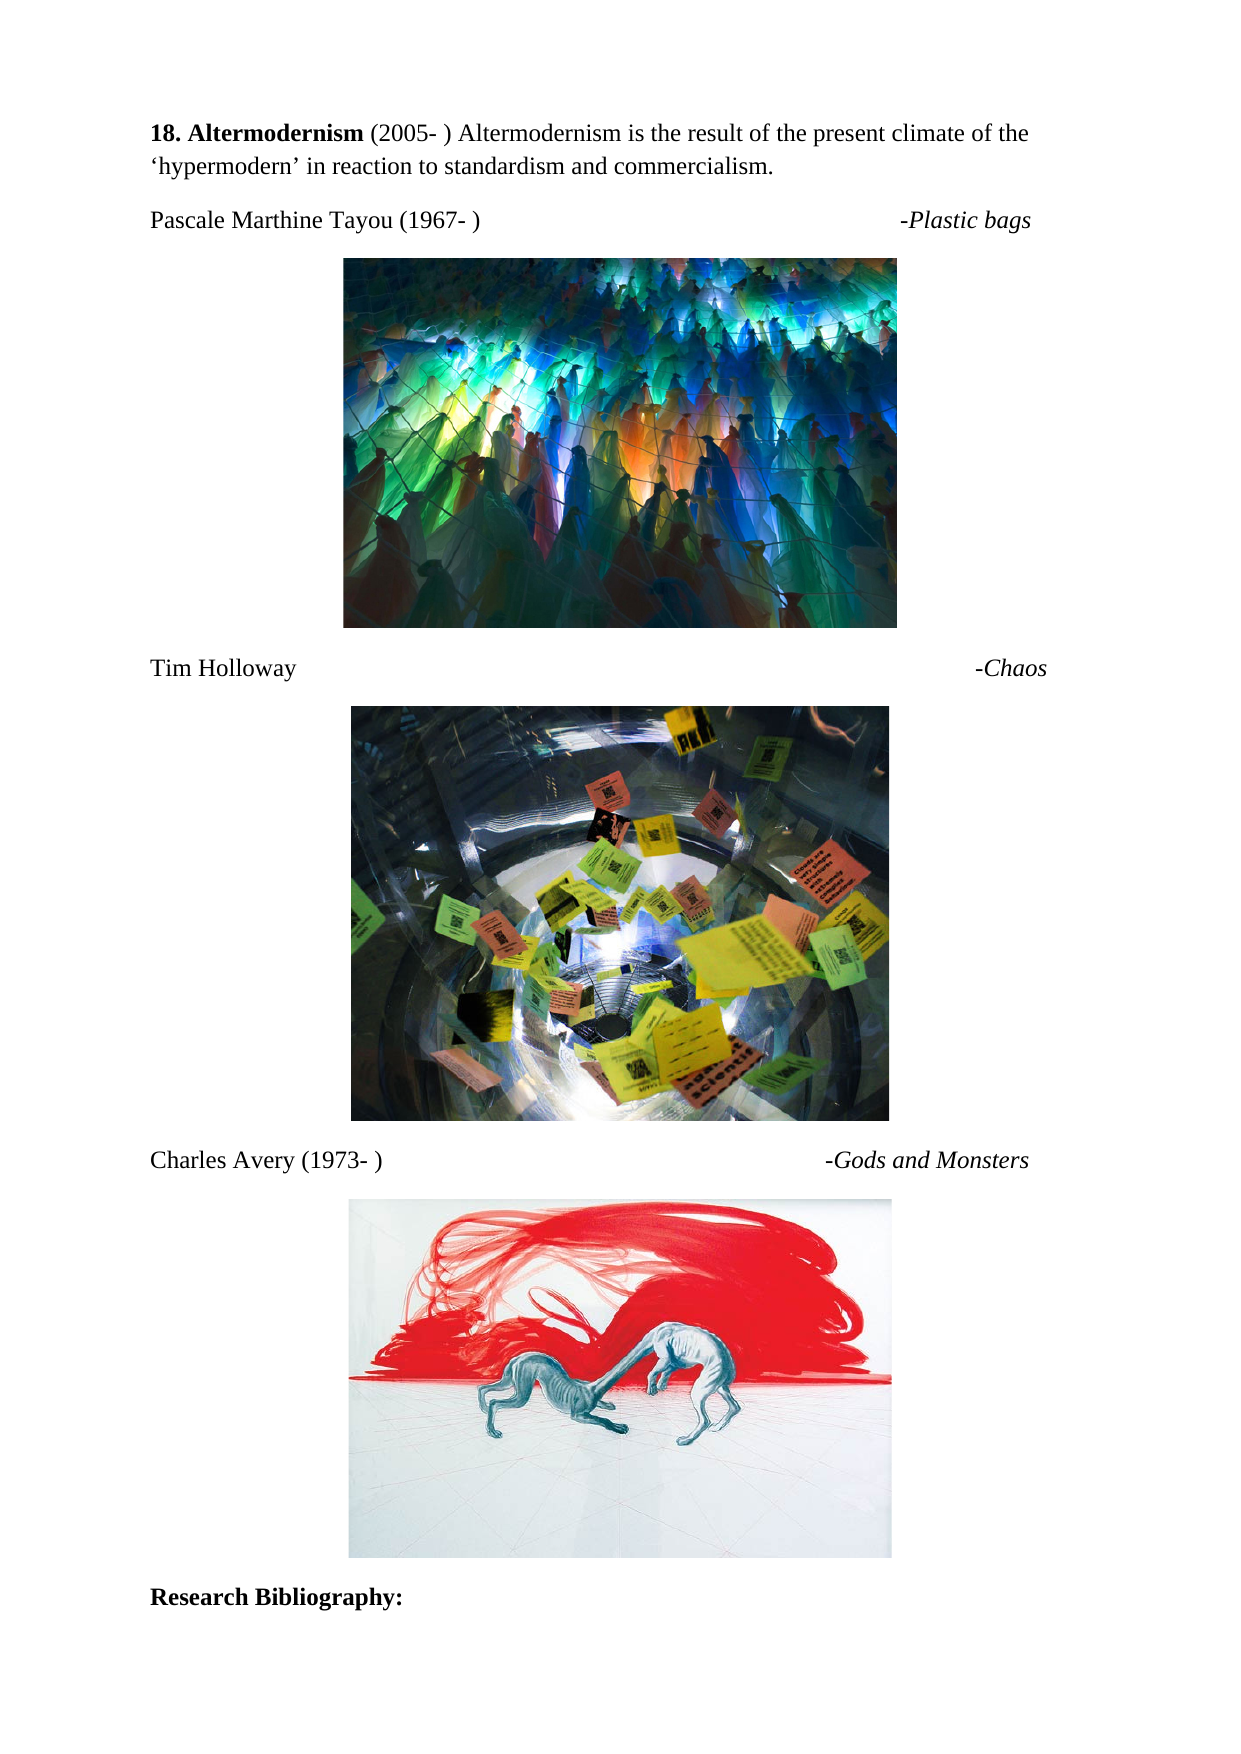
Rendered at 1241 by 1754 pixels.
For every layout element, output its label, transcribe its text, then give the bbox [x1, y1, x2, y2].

picture [343, 258, 897, 628]
text 18. Altermodernism (2005- ) Altermodernism is the result of the present climate of the ‘hypermodern’ in reaction to standardism and commercialism. [150, 118, 1090, 180]
text Tim Holloway -Chaos [150, 653, 1090, 681]
picture [348, 1199, 892, 1558]
text Charles Avery (1973- ) -Gods and Monsters [150, 1146, 1090, 1174]
picture [351, 706, 890, 1121]
text Research Bibliography: [150, 1582, 1090, 1611]
text Pascale Marthine Tayou (1967- ) -Plastic bags [150, 205, 1090, 234]
